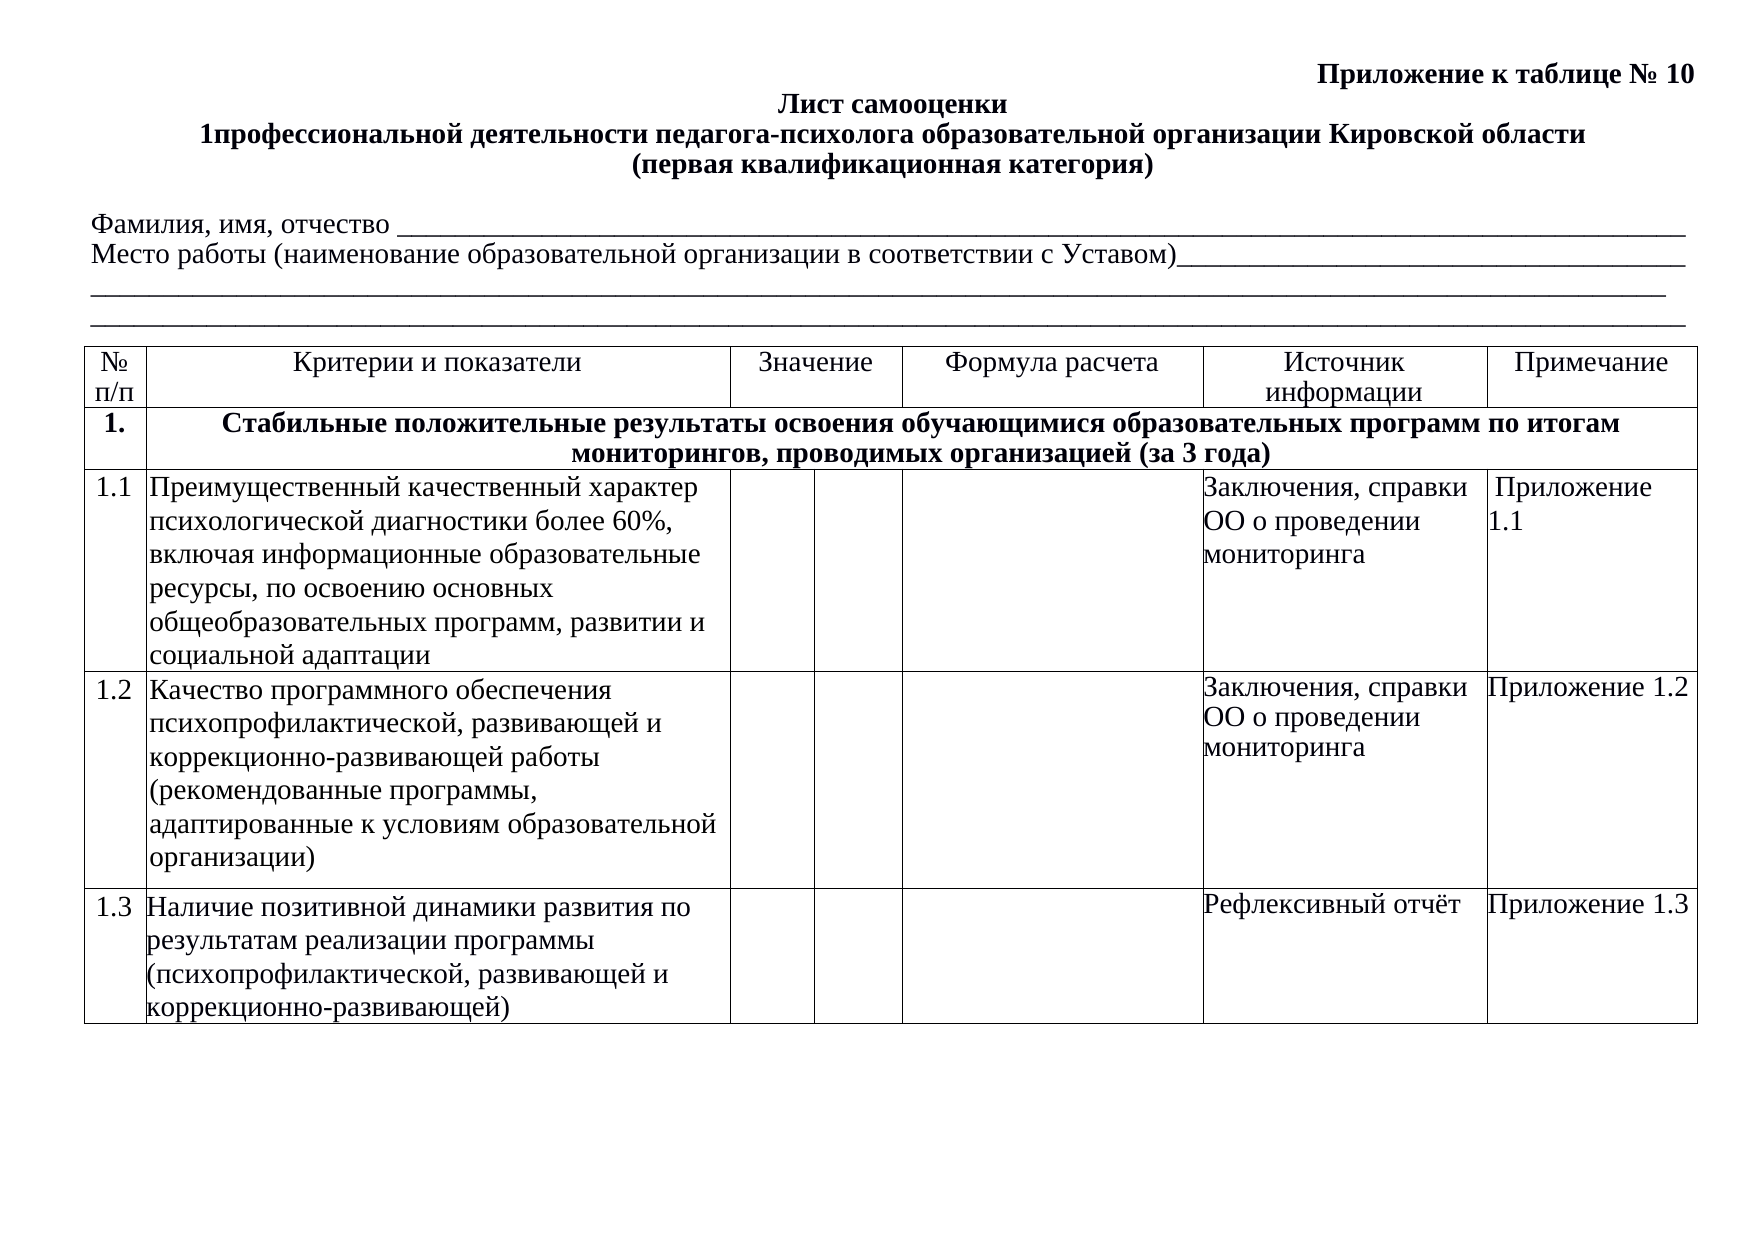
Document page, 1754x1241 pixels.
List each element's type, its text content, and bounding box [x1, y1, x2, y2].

table_cell Заключения, справки ОО о проведении мониторинга [1204, 470, 1487, 671]
table_header Примечание [1488, 347, 1697, 407]
table_cell Рефлексивный отчёт [1204, 889, 1487, 1023]
table_cell 1.2 [85, 672, 146, 888]
table_cell [815, 889, 902, 1023]
text Место работы (наименование образовательной организации в соответствии с Уставом) [91, 240, 1695, 270]
table_cell Приложение 1.3 [1488, 889, 1697, 1023]
table_cell Стабильные положительные результаты освоения обучающимися образовательных программ по итогам мониторингов, проводимых организацией (за 3 года) [147, 408, 1697, 468]
table_cell [815, 470, 902, 671]
table_cell Приложение 1.2 [1488, 672, 1697, 888]
subtitle Лист самооценки [91, 89, 1695, 119]
table_cell [731, 672, 814, 888]
table_cell [903, 470, 1203, 671]
table_cell Преимущественный качественный характер психологической диагностики более 60%, включая информационные образовательные ресурсы, по освоению основных общеобразовательных программ, развитии и социальной адаптации [147, 470, 730, 671]
subtitle (первая квалификационная категория) [91, 149, 1695, 179]
table_cell Наличие позитивной динамики развития по результатам реализации программы (психопрофилактической, развивающей и коррекционно-развивающей) [147, 889, 730, 1023]
table_header Значение [731, 347, 902, 407]
table_header Критерии и показатели [147, 347, 730, 407]
table_cell Заключения, справки ОО о проведении мониторинга [1204, 672, 1487, 888]
table_cell [815, 672, 902, 888]
table_header № п/п [85, 347, 146, 407]
table_cell [731, 889, 814, 1023]
table_cell 1.3 [85, 889, 146, 1023]
table_cell [903, 889, 1203, 1023]
subtitle Приложение к таблице № 10 [91, 59, 1695, 89]
table_cell 1. [85, 408, 146, 468]
text Фамилия, имя, отчество [91, 209, 1695, 240]
text ____________________________________________________________________________________________________________ [91, 270, 1695, 300]
table_cell Качество программного обеспечения психопрофилактической, развивающей и коррекционно-развивающей работы (рекомендованные программы, адаптированные к условиям образовательной организации) [147, 672, 730, 888]
table_cell 1.1 [85, 470, 146, 671]
table_cell [903, 672, 1203, 888]
subtitle профессиональной деятельности педагога-психолога образовательной организации Кировской области [91, 119, 1695, 149]
table_cell [731, 470, 814, 671]
table_header Формула расчета [903, 347, 1203, 407]
table_cell Приложение 1.1 [1488, 470, 1697, 671]
table_header Источник информации [1204, 347, 1487, 407]
